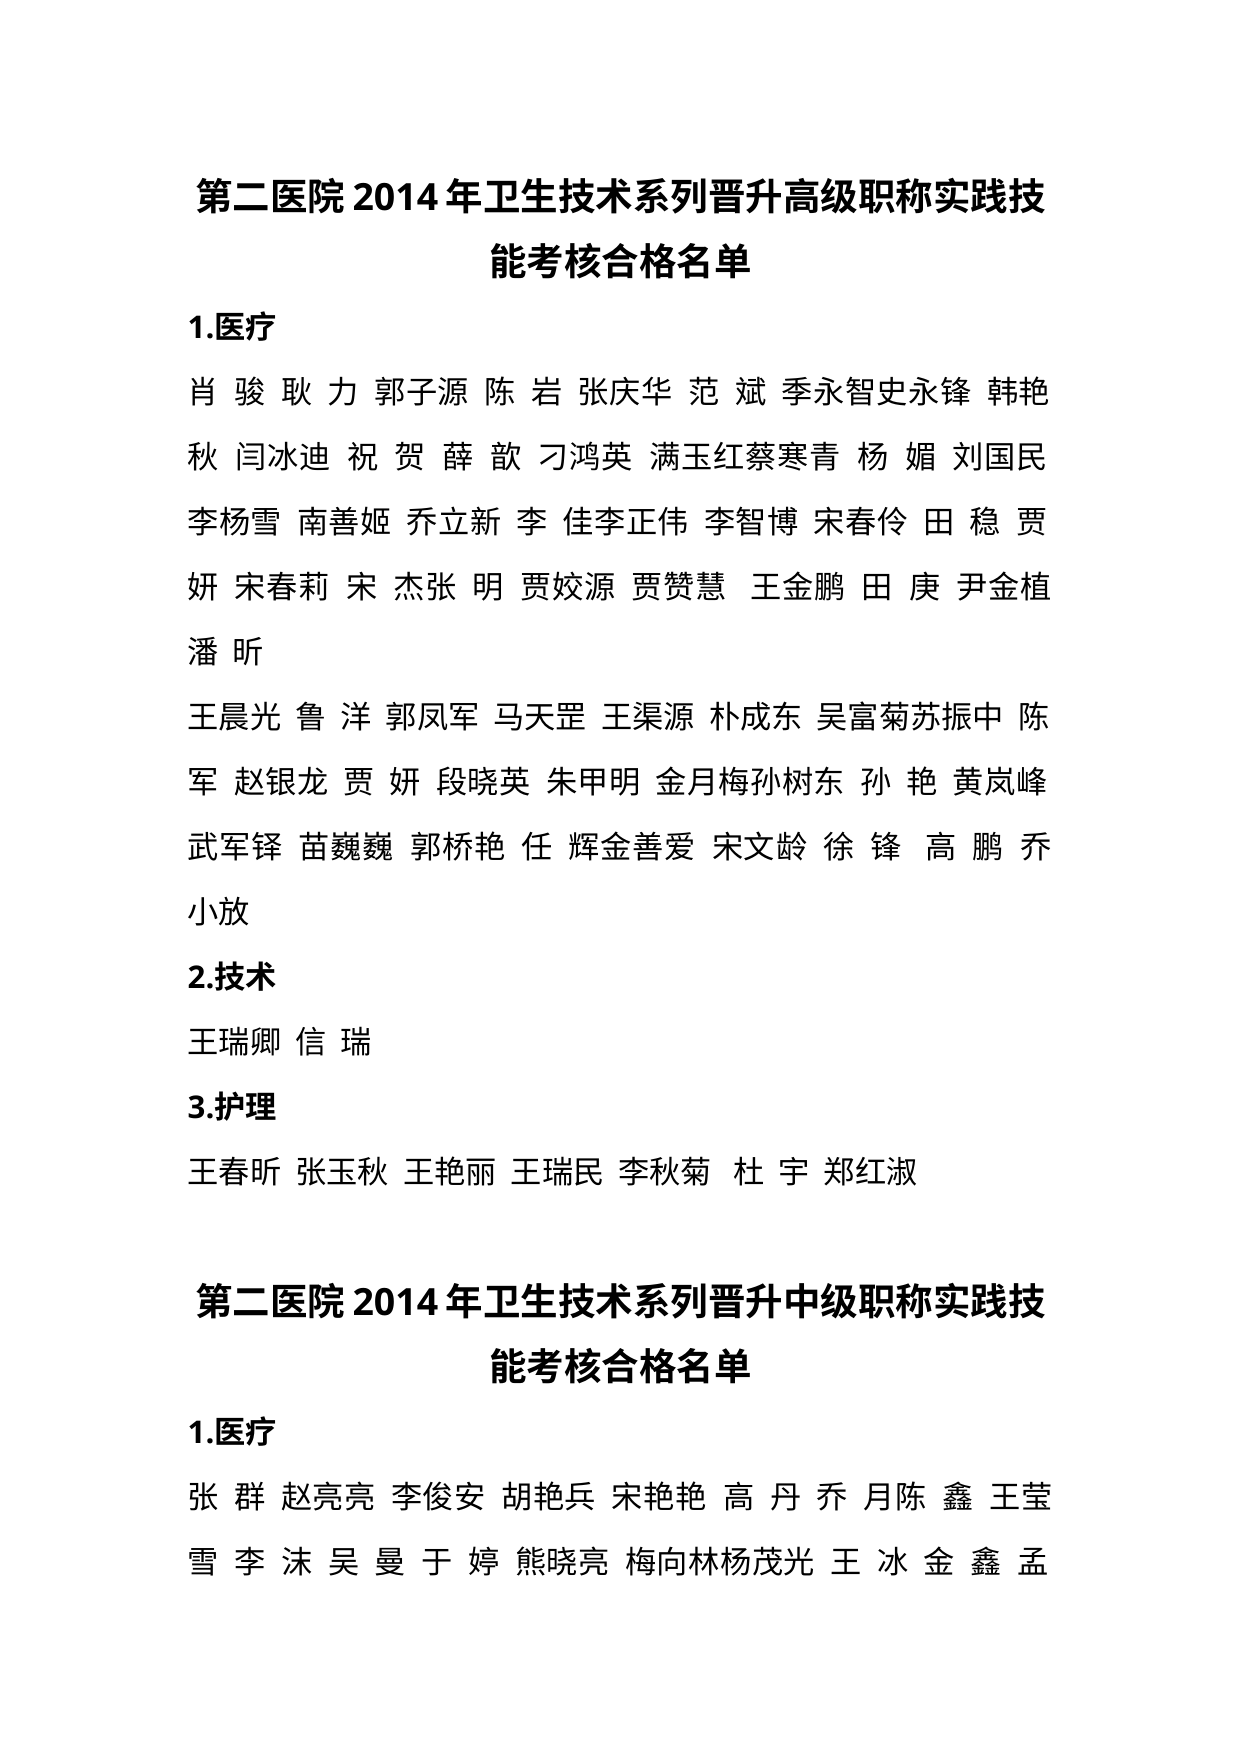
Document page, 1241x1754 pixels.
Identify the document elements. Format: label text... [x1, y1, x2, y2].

text 第二医院2014年卫生技术系列晋升中级职称实践技能考核合格名单 [187, 1267, 1053, 1397]
text 1.医疗 [187, 292, 1053, 357]
text 2.技术 [187, 942, 1053, 1007]
text 1.医疗 [187, 1397, 1053, 1462]
text 王春昕 张玉秋 王艳丽 王瑞民 李秋菊 杜 宇 郑红淑 [187, 1137, 1053, 1202]
text 3.护理 [187, 1072, 1053, 1137]
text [187, 1462, 1053, 1592]
text 肖 骏 耿 力 郭子源 陈 岩 张庆华 范 斌 季永智史永锋 韩艳秋 闫冰迪 祝 贺 薛 歆 刁鸿英 满玉红蔡寒青 杨 媚 刘国民 李杨雪 南善姬 乔立新 李 佳李正伟 李智博 宋春伶 田 稳 贾 妍 宋春莉 宋 杰张 明 贾姣源 贾赞慧 王金鹏 田 庚 尹金植 潘 昕 [187, 357, 1053, 682]
text 王晨光 鲁 洋 郭凤军 马天罡 王渠源 朴成东 吴富菊苏振中 陈 军 赵银龙 贾 妍 段晓英 朱甲明 金月梅孙树东 孙 艳 黄岚峰 武军铎 苗巍巍 郭桥艳 任 辉金善爱 宋文龄 徐 锋 高 鹏 乔小放 [187, 682, 1053, 942]
text 第二医院2014年卫生技术系列晋升高级职称实践技能考核合格名单 [187, 162, 1053, 292]
text 王瑞卿 信 瑞 [187, 1007, 1053, 1072]
